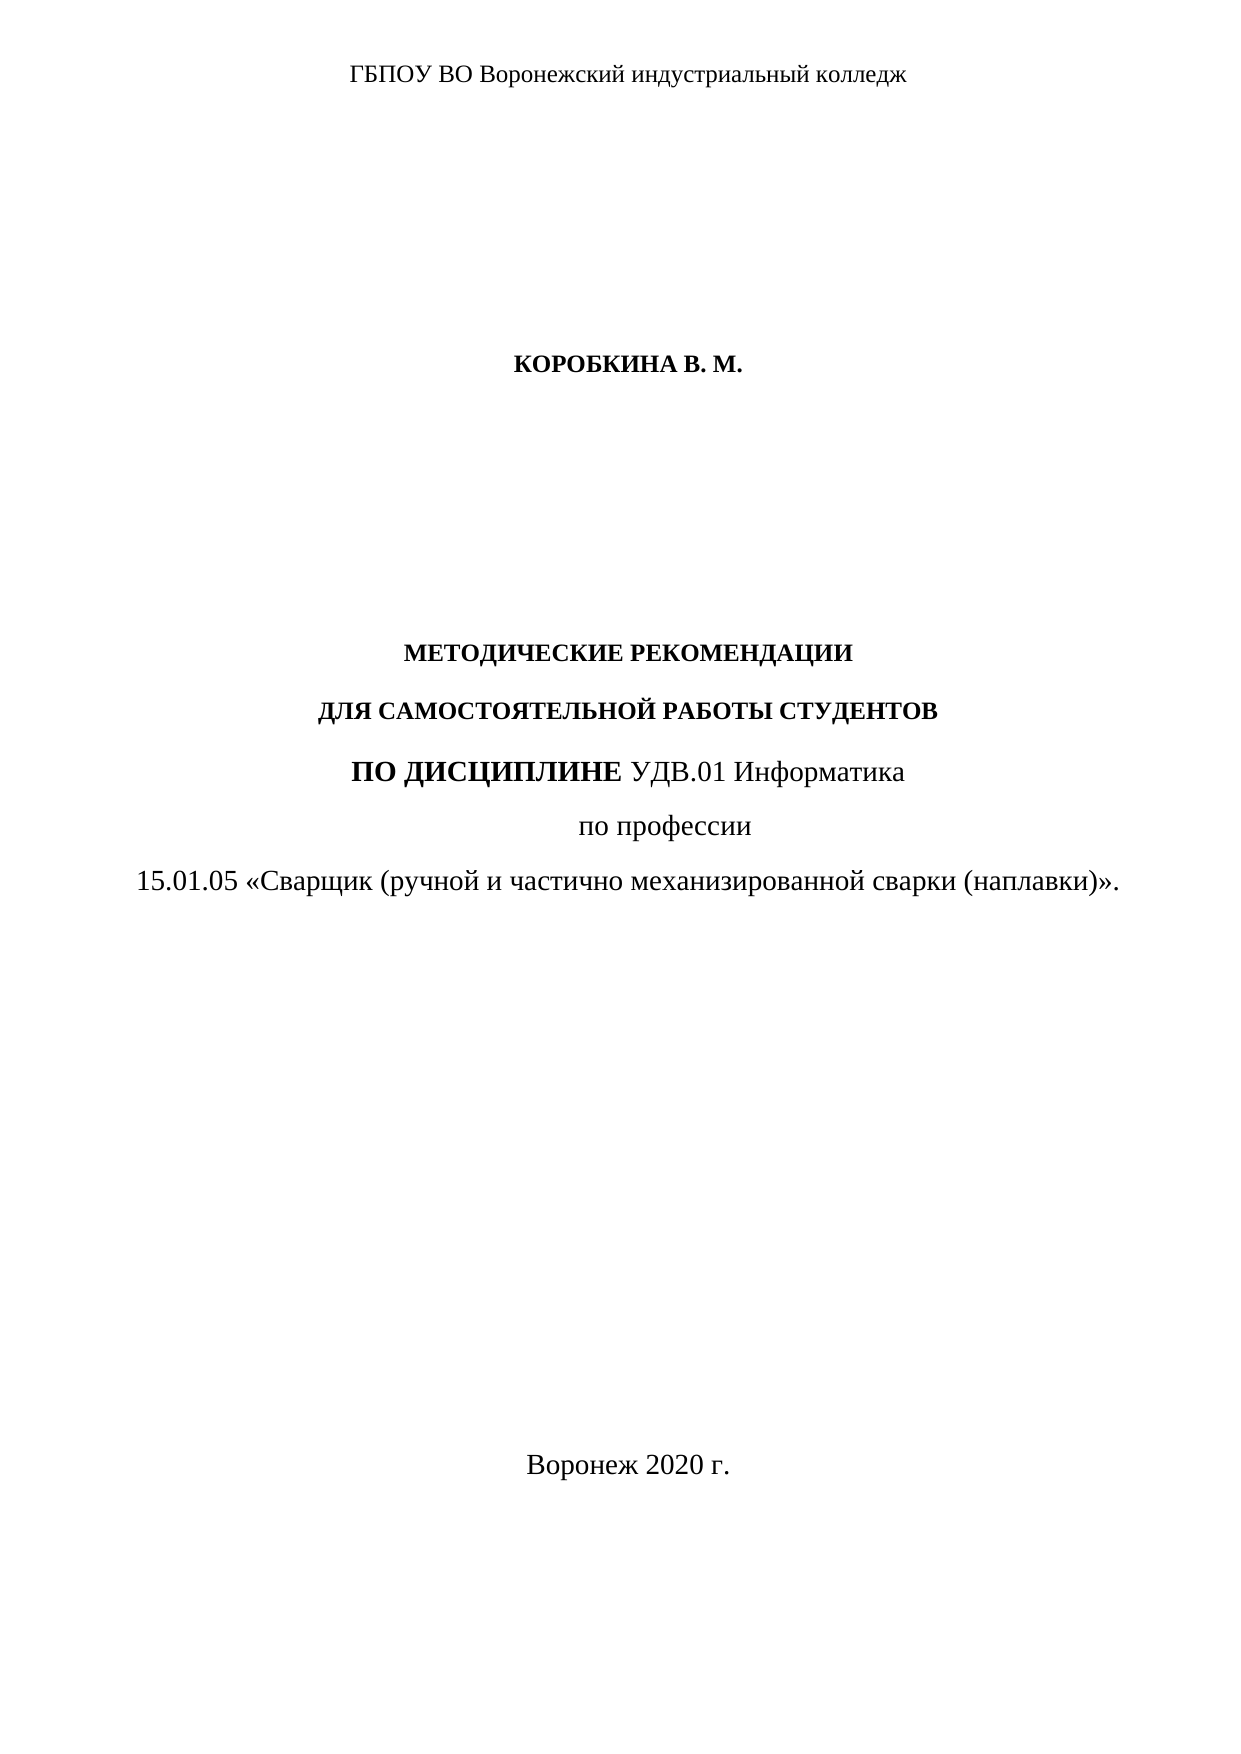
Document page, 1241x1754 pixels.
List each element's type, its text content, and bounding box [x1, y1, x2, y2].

text для самостоятельной работы студентов [112, 696, 1144, 725]
text Воронеж 2020 г. [112, 1447, 1144, 1480]
text Методические рекомендации [112, 638, 1144, 667]
text 15.01.05 «Сварщик (ручной и частично механизированной сварки (наплавки)». [112, 863, 1144, 896]
text Коробкина В. М. [112, 349, 1144, 377]
text по профессии [112, 808, 1144, 842]
text ГБПОУ ВО Воронежский индустриальный колледж [112, 59, 1144, 88]
text ПО ДИСЦИПЛИНЕ УДВ.01 Информатика [112, 754, 1144, 788]
